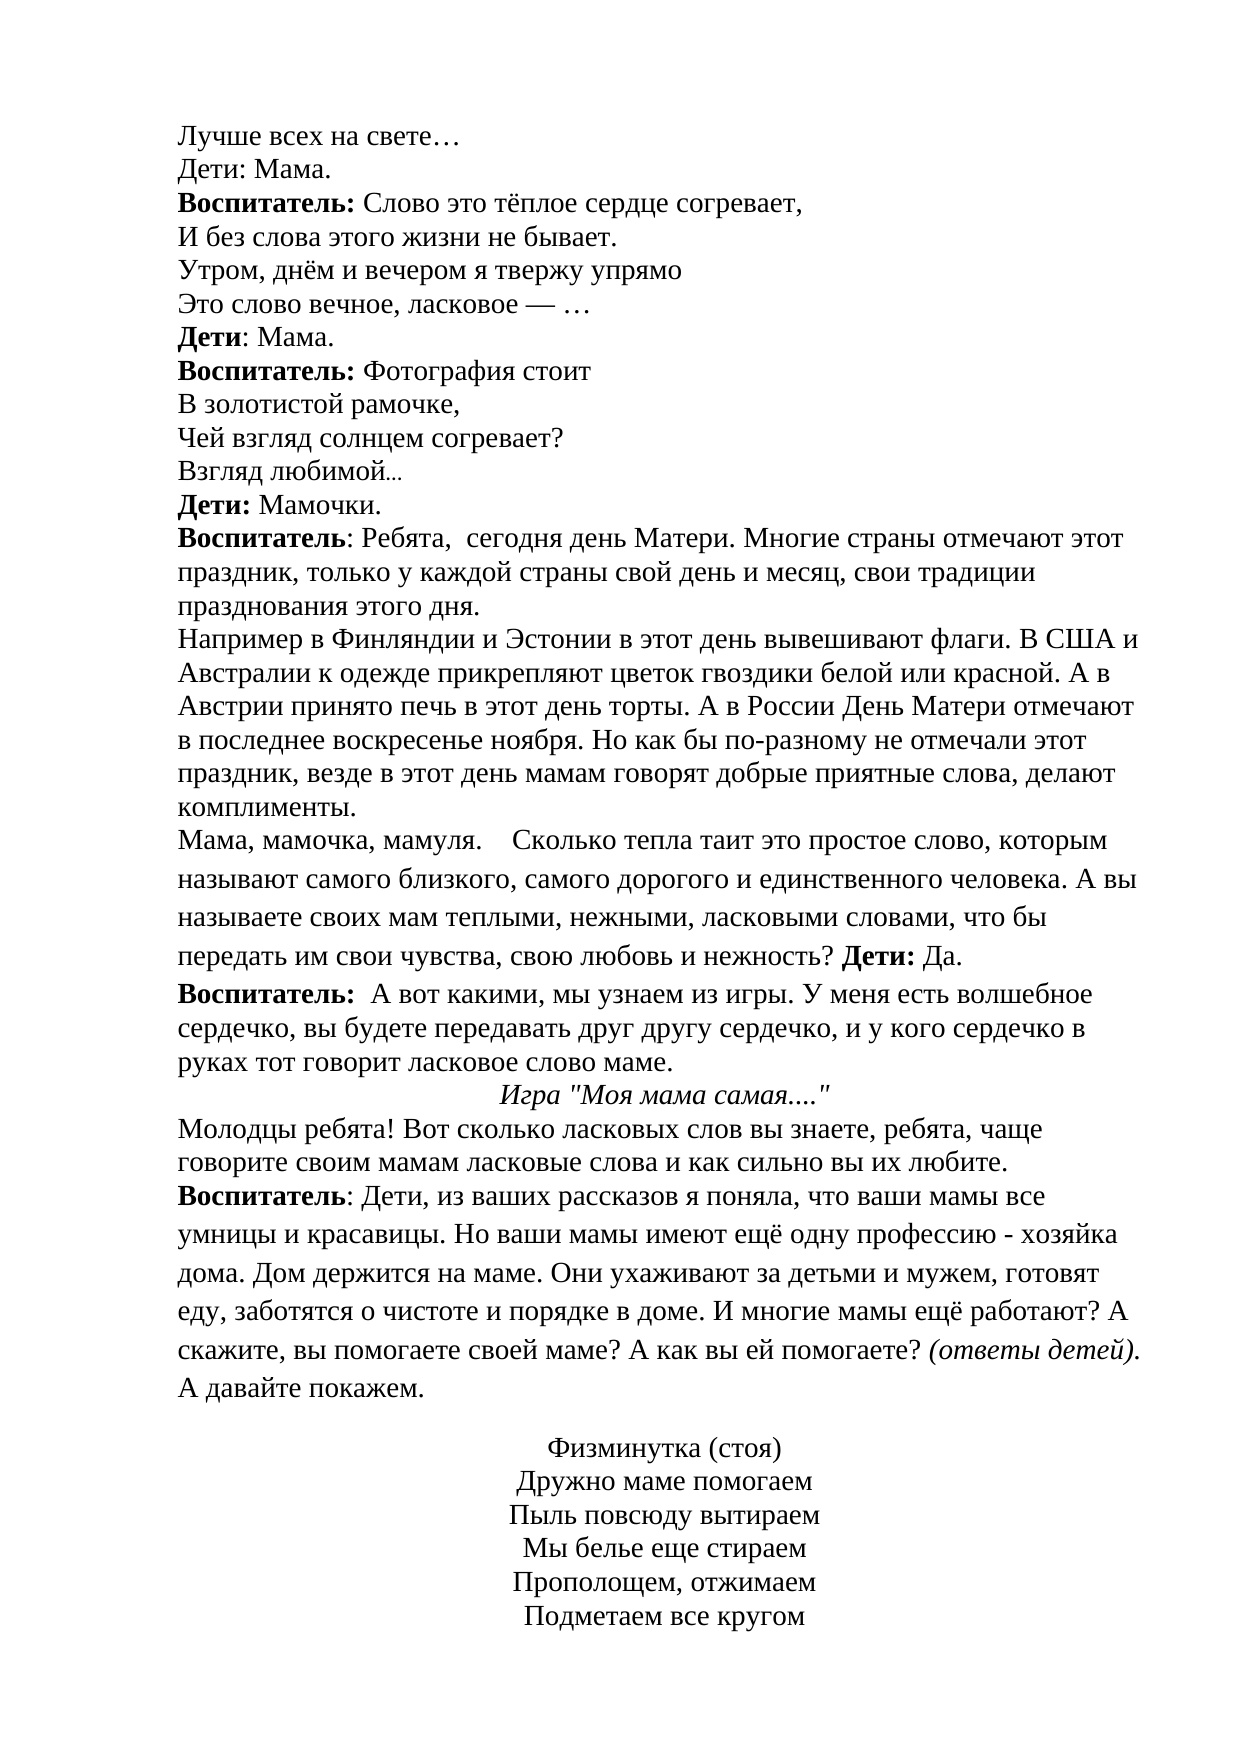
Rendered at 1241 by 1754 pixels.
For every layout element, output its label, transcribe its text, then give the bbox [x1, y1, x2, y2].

text Например в Финляндии и Эстонии в этот день вывешивают флаги. В США и Австралии к одежде прикрепляют цветок гвоздики белой или красной. А в Австрии принято печь в этот день торты. А в России День Матери отмечают в последнее воскресенье ноября. Но как бы по-разному не отмечали этот праздник, везде в этот день мамам говорят добрые приятные слова, делают комплименты. [177, 621, 1152, 822]
text Игра "Моя мама самая...." [177, 1077, 1152, 1111]
text Дети: Мама. [177, 319, 1152, 353]
text Физминутка (стоя) [177, 1430, 1152, 1463]
text Воспитатель: Дети, из ваших рассказов я поняла, что ваши мамы все умницы и красавицы. Но ваши мамы имеют ещё одну профессию - хозяйка дома. Дом держится на маме. Они ухаживают за детьми и мужем, готовят еду, заботятся о чистоте и порядке в доме. И многие мамы ещё работают? А скажите, вы помогаете своей маме? А как вы ей помогаете? (ответы детей). А давайте покажем. [177, 1178, 1152, 1404]
text Мама, мамочка, мамуля. Сколько тепла таит это простое слово, которым называют самого близкого, самого дорогого и единственного человека. А вы называете своих мам теплыми, нежными, ласковыми словами, что бы передать им свои чувства, свою любовь и нежность? Дети: Да. [177, 822, 1152, 972]
text Дети: Мамочки. [177, 487, 1152, 521]
text Утром, днём и вечером я твержу упрямо [177, 252, 1152, 286]
text Дети: Мама. [177, 152, 1152, 185]
text Лучше всех на свете… [177, 118, 1152, 152]
text Прополощем, отжимаем [177, 1564, 1152, 1598]
text Мы белье еще стираем [177, 1531, 1152, 1564]
text Воспитатель: Фотография стоит [177, 353, 1152, 386]
text Дружно маме помогаем [177, 1463, 1152, 1497]
text И без слова этого жизни не бывает. [177, 219, 1152, 252]
text Чей взгляд солнцем согревает? [177, 420, 1152, 453]
text Воспитатель: А вот какими, мы узнаем из игры. У меня есть волшебное сердечко, вы будете передавать друг другу сердечко, и у кого сердечко в руках тот говорит ласковое слово маме. [177, 977, 1152, 1077]
text Это слово вечное, ласковое — … [177, 286, 1152, 319]
text Молодцы ребята! Вот сколько ласковых слов вы знаете, ребята, чаще говорите своим мамам ласковые слова и как сильно вы их любите. [177, 1111, 1152, 1178]
text Воспитатель: Ребята, сегодня день Матери. Многие страны отмечают этот праздник, только у каждой страны свой день и месяц, свои традиции празднования этого дня. [177, 521, 1152, 621]
text Пыль повсюду вытираем [177, 1497, 1152, 1531]
text Взгляд любимой… [177, 453, 1152, 487]
text В золотистой рамочке, [177, 386, 1152, 420]
text Подметаем все кругом [177, 1598, 1152, 1631]
text Воспитатель: Слово это тёплое сердце согревает, [177, 185, 1152, 219]
